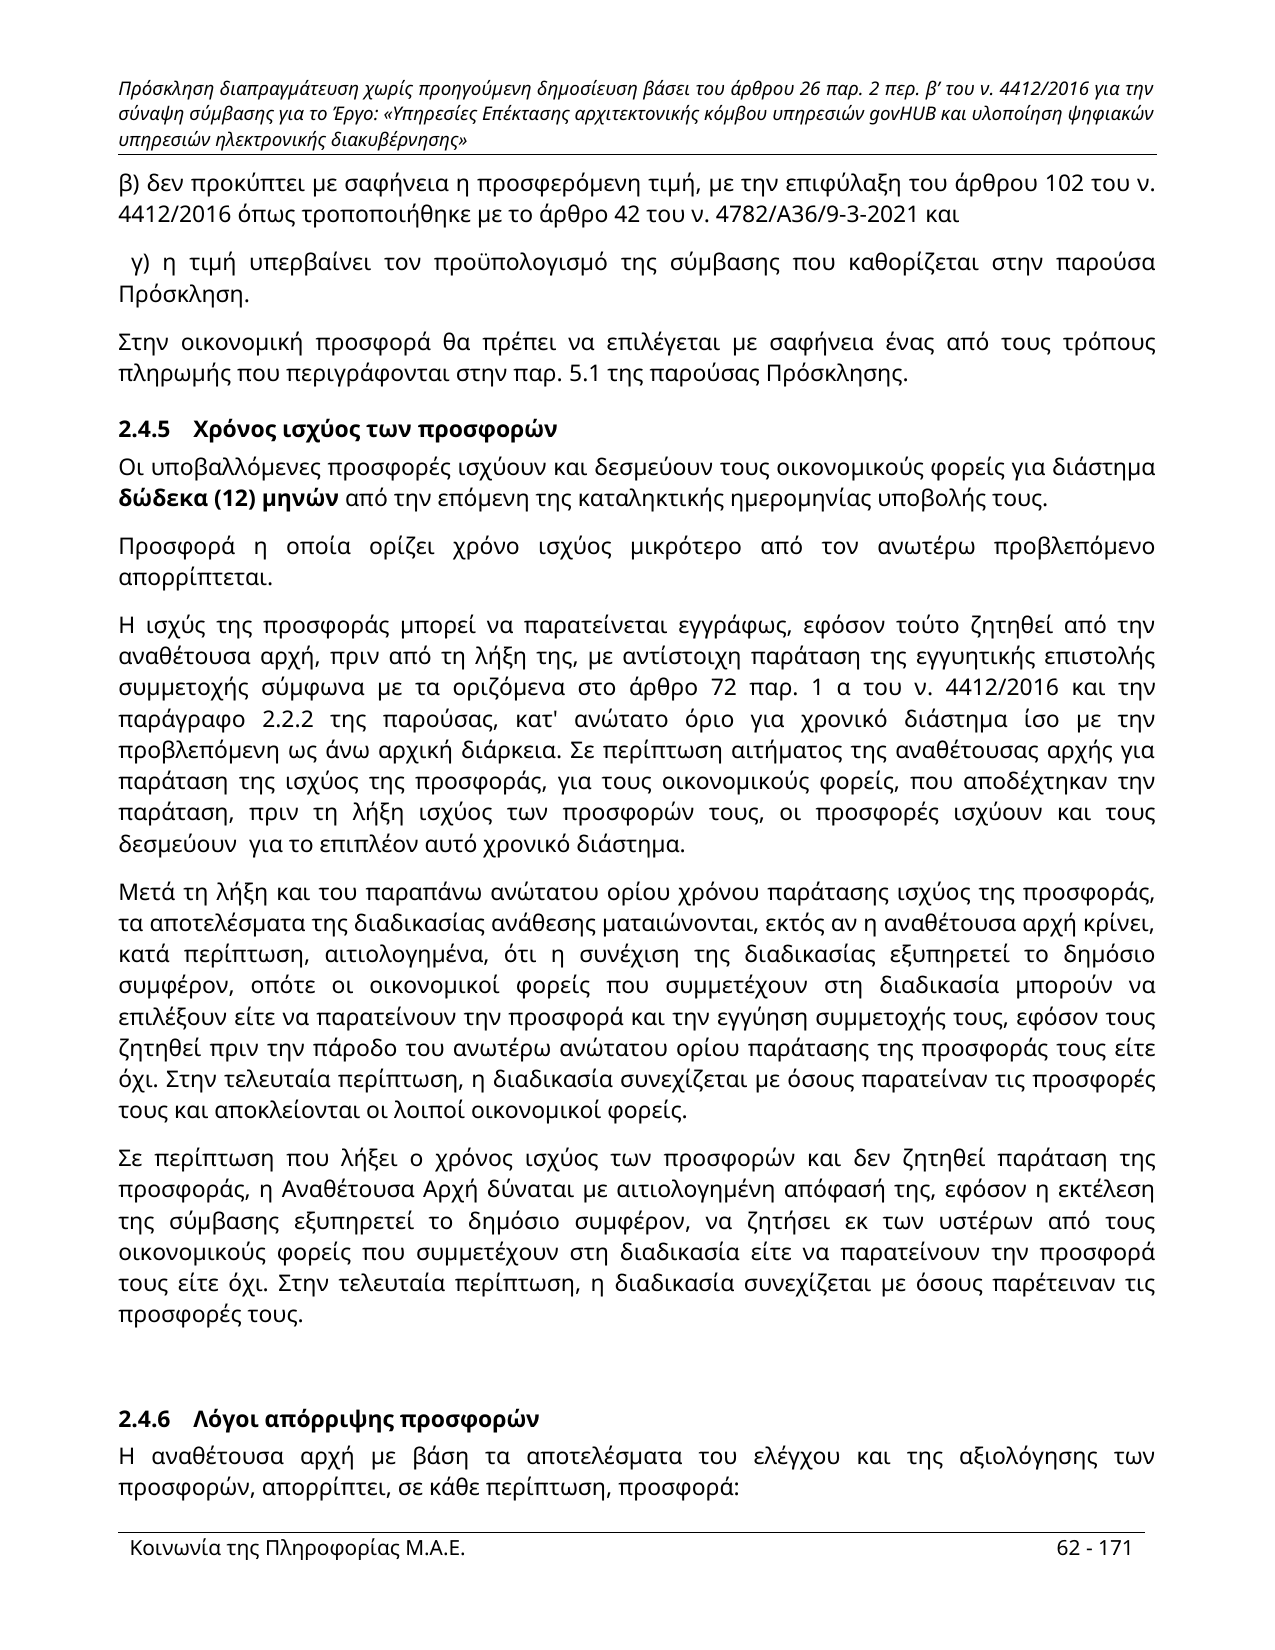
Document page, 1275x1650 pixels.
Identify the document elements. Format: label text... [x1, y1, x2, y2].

text Η ισχύς της προσφοράς μπορεί να παρατείνεται εγγράφως, εφόσον τούτο ζητηθεί από την αναθέτουσα αρχή, πριν από τη λήξη της, με αντίστοιχη παράταση της εγγυητικής επιστολής συμμετοχής σύμφωνα με τα οριζόμενα στο άρθρο 72 παρ. 1 α του ν. 4412/2016 και την παράγραφο 2.2.2 της παρούσας, κατ' ανώτατο όριο για χρονικό διάστημα ίσο με την προβλεπόμενη ως άνω αρχική διάρκεια. Σε περίπτωση αιτήματος της αναθέτουσας αρχής για παράταση της ισχύος της προσφοράς, για τους οικονομικούς φορείς, που αποδέχτηκαν την παράταση, πριν τη λήξη ισχύος των προσφορών τους, οι προσφορές ισχύουν και τους δεσμεύουν για το επιπλέον αυτό χρονικό διάστημα. [118, 609, 1157, 859]
text Στην οικονομική προσφορά θα πρέπει να επιλέγεται με σαφήνεια ένας από τους τρόπους πληρωμής που περιγράφονται στην παρ. 5.1 της παρούσας Πρόσκλησης. [118, 326, 1157, 388]
text γ) η τιμή υπερβαίνει τον προϋπολογισμό της σύμβασης που καθορίζεται στην παρούσα Πρόσκληση. [118, 246, 1157, 309]
subtitle Λόγοι απόρριψης προσφορών [118, 1403, 1157, 1434]
text Σε περίπτωση που λήξει ο χρόνος ισχύος των προσφορών και δεν ζητηθεί παράταση της προσφοράς, η Αναθέτουσα Αρχή δύναται με αιτιολογημένη απόφασή της, εφόσον η εκτέλεση της σύμβασης εξυπηρετεί το δημόσιο συμφέρον, να ζητήσει εκ των υστέρων από τους οικονομικούς φορείς που συμμετέχουν στη διαδικασία είτε να παρατείνουν την προσφορά τους είτε όχι. Στην τελευταία περίπτωση, η διαδικασία συνεχίζεται με όσους παρέτειναν τις προσφορές τους. [118, 1142, 1157, 1330]
text Μετά τη λήξη και του παραπάνω ανώτατου ορίου χρόνου παράτασης ισχύος της προσφοράς, τα αποτελέσματα της διαδικασίας ανάθεσης ματαιώνονται, εκτός αν η αναθέτουσα αρχή κρίνει, κατά περίπτωση, αιτιολογημένα, ότι η συνέχιση της διαδικασίας εξυπηρετεί το δημόσιο συμφέρον, οπότε οι οικονομικοί φορείς που συμμετέχουν στη διαδικασία μπορούν να επιλέξουν είτε να παρατείνουν την προσφορά και την εγγύηση συμμετοχής τους, εφόσον τους ζητηθεί πριν την πάροδο του ανωτέρω ανώτατου ορίου παράτασης της προσφοράς τους είτε όχι. Στην τελευταία περίπτωση, η διαδικασία συνεχίζεται με όσους παρατείναν τις προσφορές τους και αποκλείονται οι λοιποί οικονομικοί φορείς. [118, 876, 1157, 1126]
subtitle Χρόνος ισχύος των προσφορών [118, 413, 1157, 444]
text Προσφορά η οποία ορίζει χρόνο ισχύος μικρότερο από τον ανωτέρω προβλεπόμενο απορρίπτεται. [118, 530, 1157, 592]
text β) δεν προκύπτει με σαφήνεια η προσφερόμενη τιμή, με την επιφύλαξη του άρθρου 102 του ν. 4412/2016 όπως τροποποιήθηκε με το άρθρο 42 του ν. 4782/Α36/9-3-2021 και [118, 167, 1157, 230]
text Οι υποβαλλόμενες προσφορές ισχύουν και δεσμεύουν τους οικονομικούς φορείς για διάστημα δώδεκα (12) μηνών από την επόμενη της καταληκτικής ημερομηνίας υποβολής τους. [118, 451, 1157, 513]
text H αναθέτουσα αρχή με βάση τα αποτελέσματα του ελέγχου και της αξιολόγησης των προσφορών, απορρίπτει, σε κάθε περίπτωση, προσφορά: [118, 1440, 1157, 1503]
